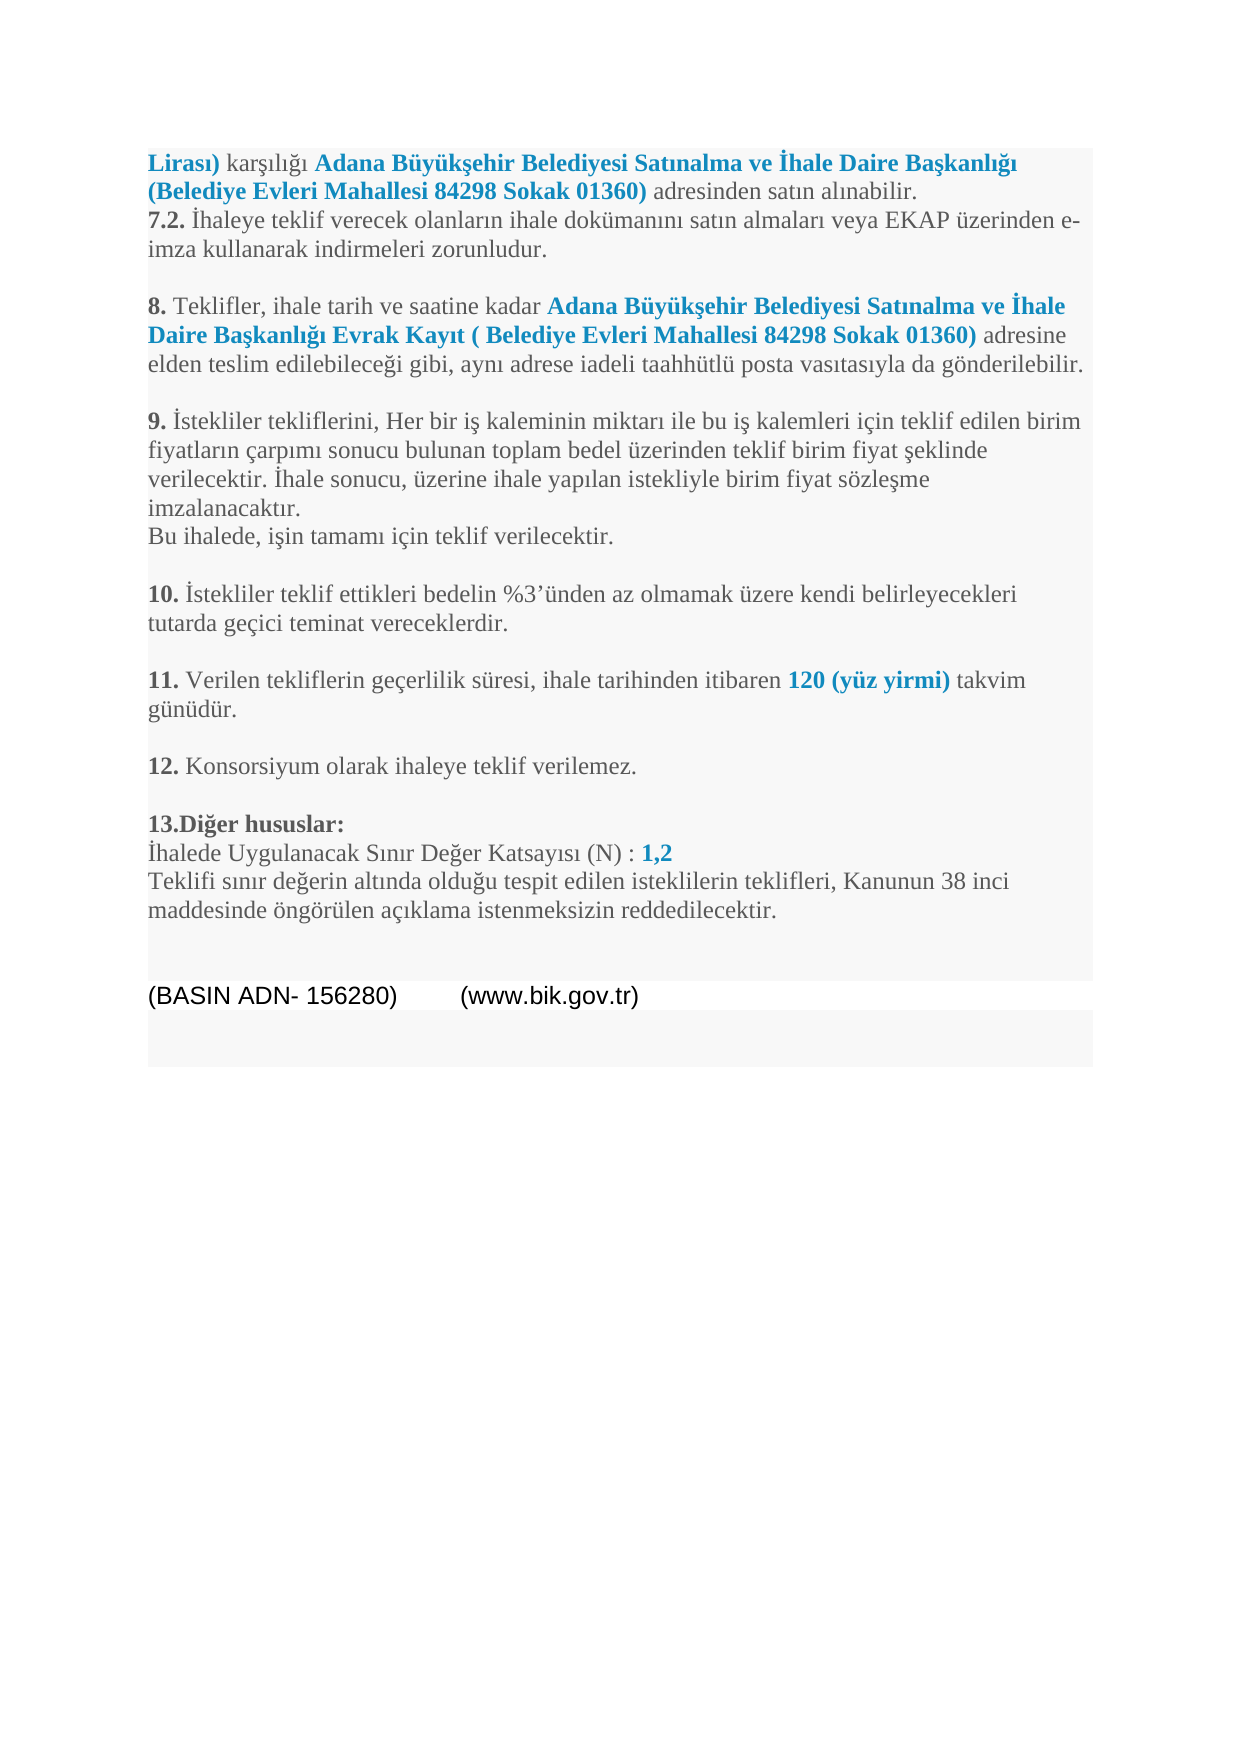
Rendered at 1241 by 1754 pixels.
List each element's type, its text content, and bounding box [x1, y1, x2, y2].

text İhalede Uygulanacak Sınır Değer Katsayısı (N) : 1,2 Teklifi sınır değerin altında olduğu tespit edilen isteklilerin teklifleri, Kanunun 38 inci maddesinde öngörülen açıklama istenmeksizin reddedilecektir. [148, 838, 1093, 924]
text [148, 148, 1093, 838]
text (BASIN ADN- 156280) (www.bik.gov.tr) [148, 981, 1093, 1010]
